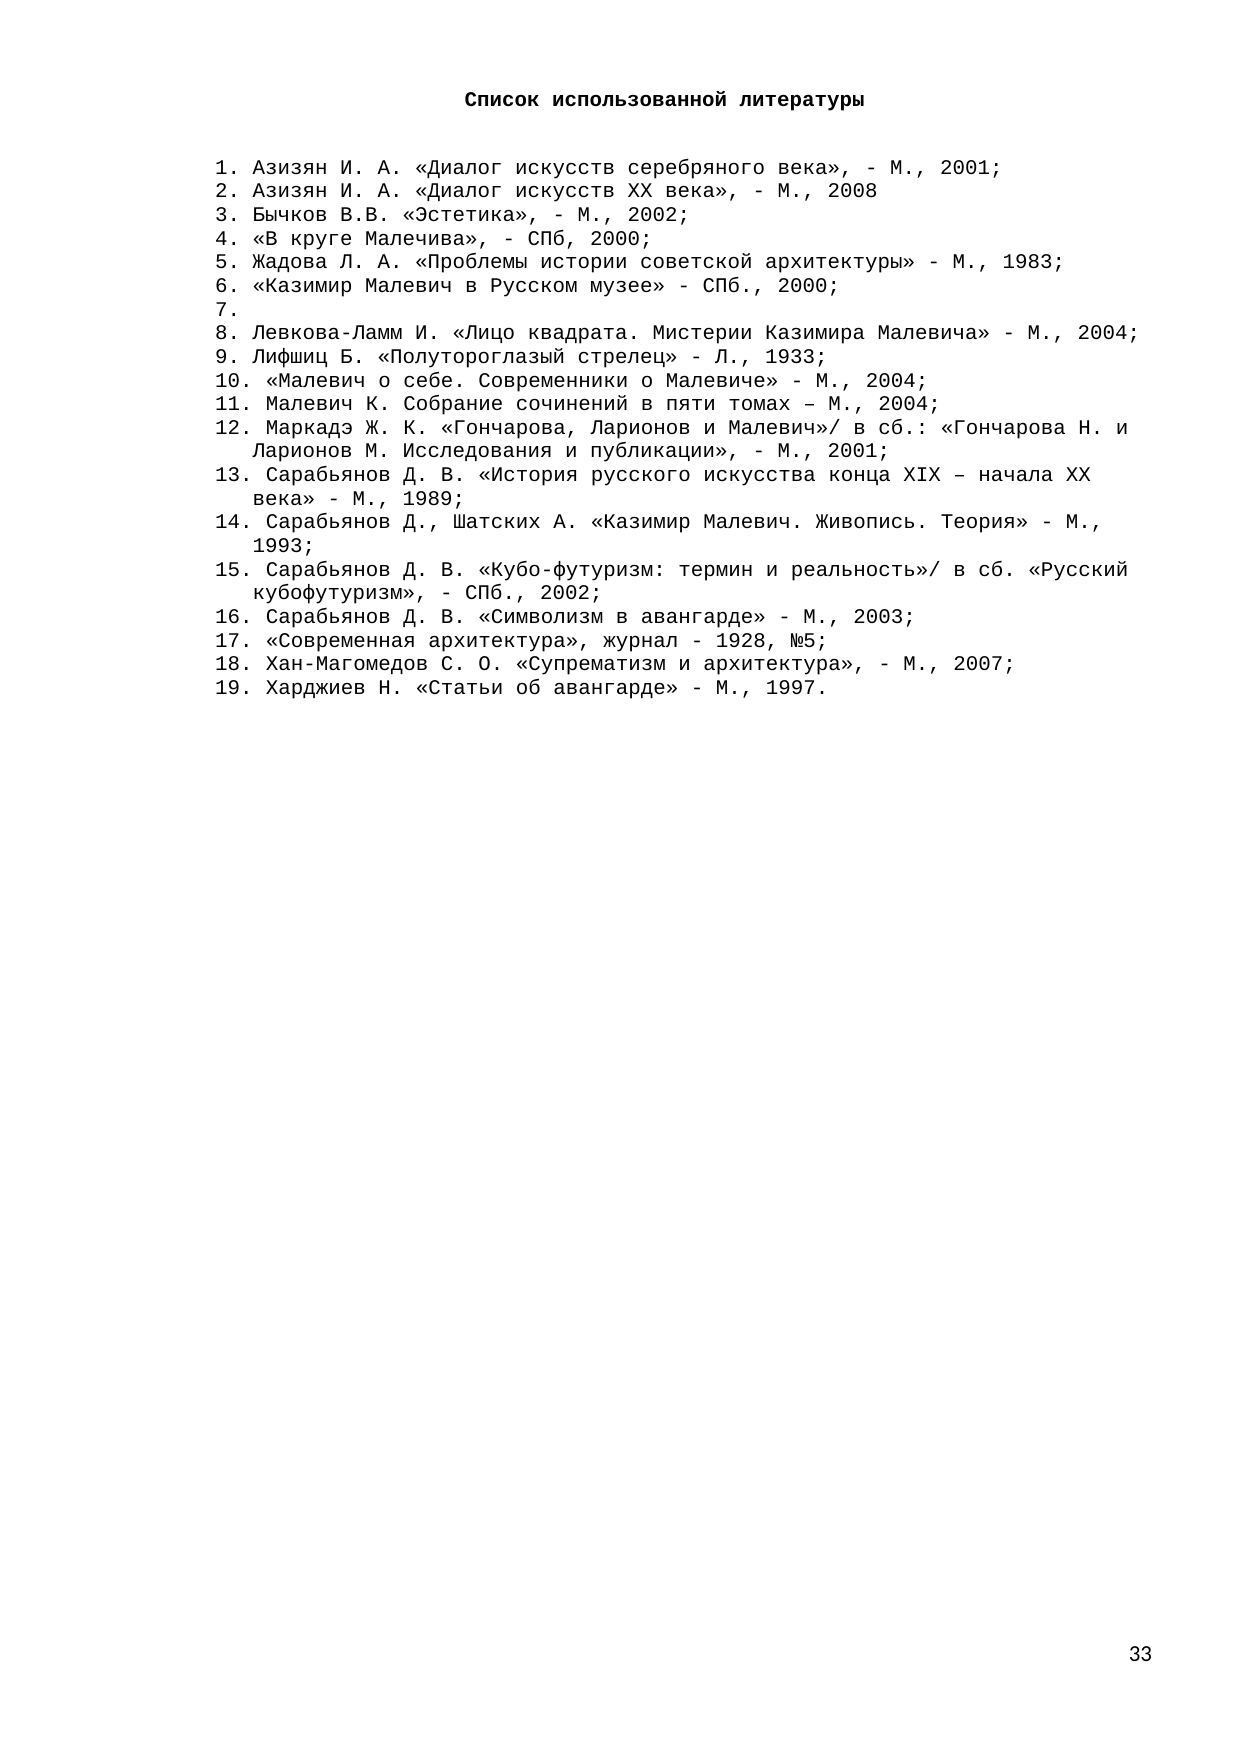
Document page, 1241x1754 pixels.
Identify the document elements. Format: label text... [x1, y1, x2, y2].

list Харджиев Н. «Статьи об авангарде» - М., 1997. [215, 677, 1152, 701]
list «Казимир Малевич в Русском музее» - СПб., 2000; [215, 275, 1152, 299]
list Сарабьянов Д. В. «История русского искусства конца XIX – начала XX века» - М., 1989; [215, 464, 1152, 511]
list Азизян И. А. «Диалог искусств серебряного века», - М., 2001; [215, 157, 1152, 180]
list Сарабьянов Д. В. «Символизм в авангарде» - М., 2003; [215, 606, 1152, 630]
list «Малевич о себе. Современники о Малевиче» - М., 2004; [215, 369, 1152, 393]
list Сарабьянов Д., Шатских А. «Казимир Малевич. Живопись. Теория» - М., 1993; [215, 511, 1152, 559]
text Список использованной литературы [118, 89, 1152, 112]
list Хан-Магомедов С. О. «Супрематизм и архитектура», - М., 2007; [215, 653, 1152, 677]
list Бычков В.В. «Эстетика», - М., 2002; [215, 204, 1152, 228]
list «В круге Малечива», - СПб, 2000; [215, 228, 1152, 251]
list Маркадэ Ж. К. «Гончарова, Ларионов и Малевич»/ в сб.: «Гончарова Н. и Ларионов М. Исследования и публикации», - М., 2001; [215, 417, 1152, 464]
list Малевич К. Собрание сочинений в пяти томах – М., 2004; [215, 393, 1152, 417]
list Жадова Л. А. «Проблемы истории советской архитектуры» - М., 1983; [215, 251, 1152, 275]
list Азизян И. А. «Диалог искусств XX века», - М., 2008 [215, 180, 1152, 204]
list Лифшиц Б. «Полутороглазый стрелец» - Л., 1933; [215, 346, 1152, 369]
list Левкова-Ламм И. «Лицо квадрата. Мистерии Казимира Малевича» - М., 2004; [215, 322, 1152, 346]
list «Современная архитектура», журнал - 1928, №5; [215, 630, 1152, 653]
list Сарабьянов Д. В. «Кубо-футуризм: термин и реальность»/ в сб. «Русский кубофутуризм», - СПб., 2002; [215, 559, 1152, 606]
